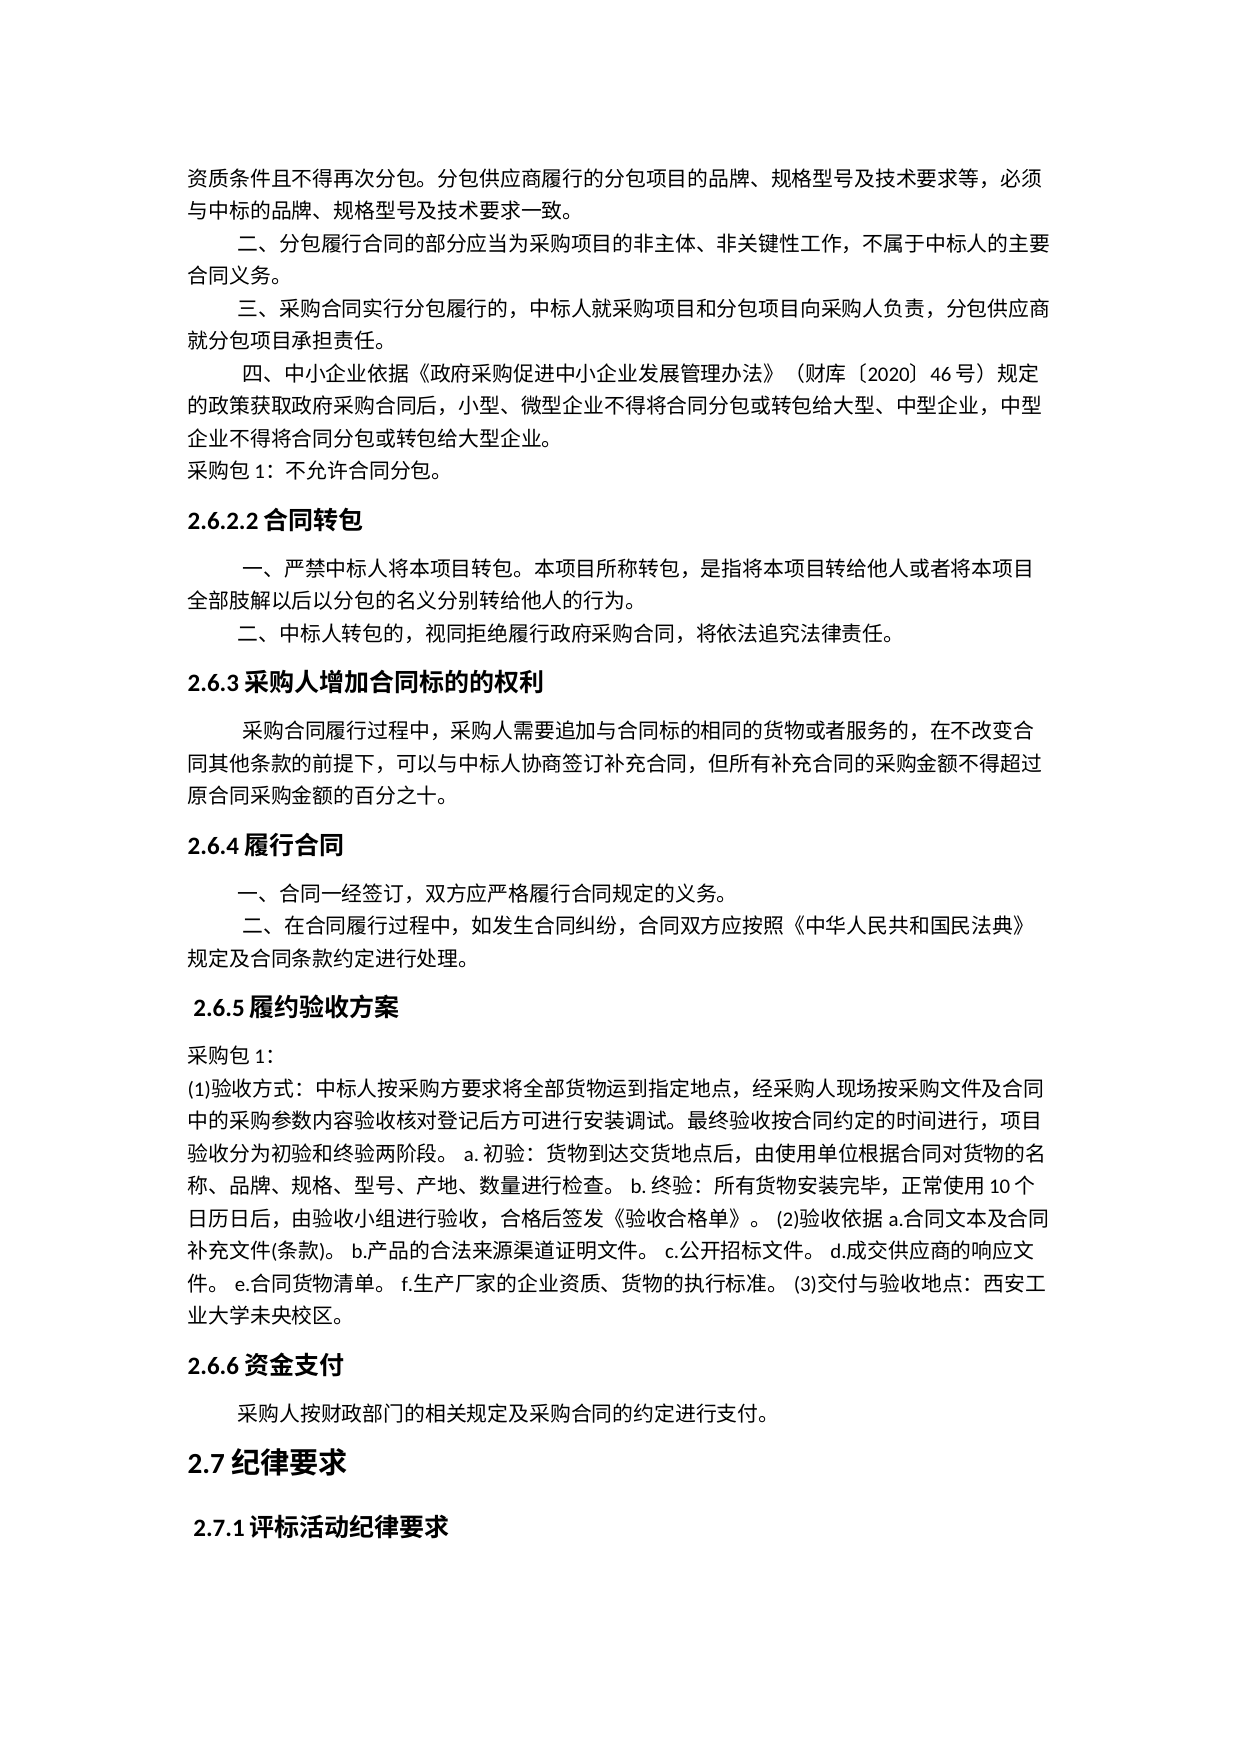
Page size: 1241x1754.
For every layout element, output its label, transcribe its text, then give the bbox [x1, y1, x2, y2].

text 2.6.4履行合同 [187, 812, 1053, 877]
text 采购包1：不允许合同分包。 [187, 454, 1053, 487]
text 2.6.2.2合同转包 [187, 487, 1053, 552]
text 2.6.5履约验收方案 [187, 974, 1053, 1039]
text 2.6.3采购人增加合同标的的权利 [187, 649, 1053, 714]
text 2.6.6资金支付 [187, 1332, 1053, 1397]
text 一、严禁中标人将本项目转包。本项目所称转包，是指将本项目转给他人或者将本项目全部肢解以后以分包的名义分别转给他人的行为。 [187, 552, 1053, 617]
text 三、采购合同实行分包履行的，中标人就采购项目和分包项目向采购人负责，分包供应商就分包项目承担责任。 [187, 292, 1053, 357]
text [187, 162, 1053, 227]
text 二、分包履行合同的部分应当为采购项目的非主体、非关键性工作，不属于中标人的主要合同义务。 [187, 227, 1053, 292]
text 2.7.1评标活动纪律要求 [187, 1494, 1053, 1559]
text 采购包1： [187, 1039, 1053, 1072]
text 采购合同履行过程中，采购人需要追加与合同标的相同的货物或者服务的，在不改变合同其他条款的前提下，可以与中标人协商签订补充合同，但所有补充合同的采购金额不得超过原合同采购金额的百分之十。 [187, 714, 1053, 812]
text 二、中标人转包的，视同拒绝履行政府采购合同，将依法追究法律责任。 [187, 617, 1053, 649]
text 一、合同一经签订，双方应严格履行合同规定的义务。 [187, 877, 1053, 909]
text 采购人按财政部门的相关规定及采购合同的约定进行支付。 [187, 1397, 1053, 1429]
text (1)验收方式：中标人按采购方要求将全部货物运到指定地点，经采购人现场按采购文件及合同中的采购参数内容验收核对登记后方可进行安装调试。最终验收按合同约定的时间进行，项目验收分为初验和终验两阶段。 a. 初验：货物到达交货地点后，由使用单位根据合同对货物的名称、品牌、规格、型号、产地、数量进行检查。 b. 终验：所有货物安装完毕，正常使用10个日历日后，由验收小组进行验收，合格后签发《验收合格单》。 (2)验收依据 a.合同文本及合同补充文件(条款)。 b.产品的合法来源渠道证明文件。 c.公开招标文件。 d.成交供应商的响应文件。 e.合同货物清单。 f.生产厂家的企业资质、货物的执行标准。 (3)交付与验收地点：西安工业大学未央校区。 [187, 1072, 1053, 1332]
text 二、在合同履行过程中，如发生合同纠纷，合同双方应按照《中华人民共和国民法典》规定及合同条款约定进行处理。 [187, 909, 1053, 974]
text 2.7纪律要求 [187, 1429, 1053, 1494]
text 四、中小企业依据《政府采购促进中小企业发展管理办法》（财库〔2020〕46号）规定的政策获取政府采购合同后，小型、微型企业不得将合同分包或转包给大型、中型企业，中型企业不得将合同分包或转包给大型企业。 [187, 357, 1053, 454]
